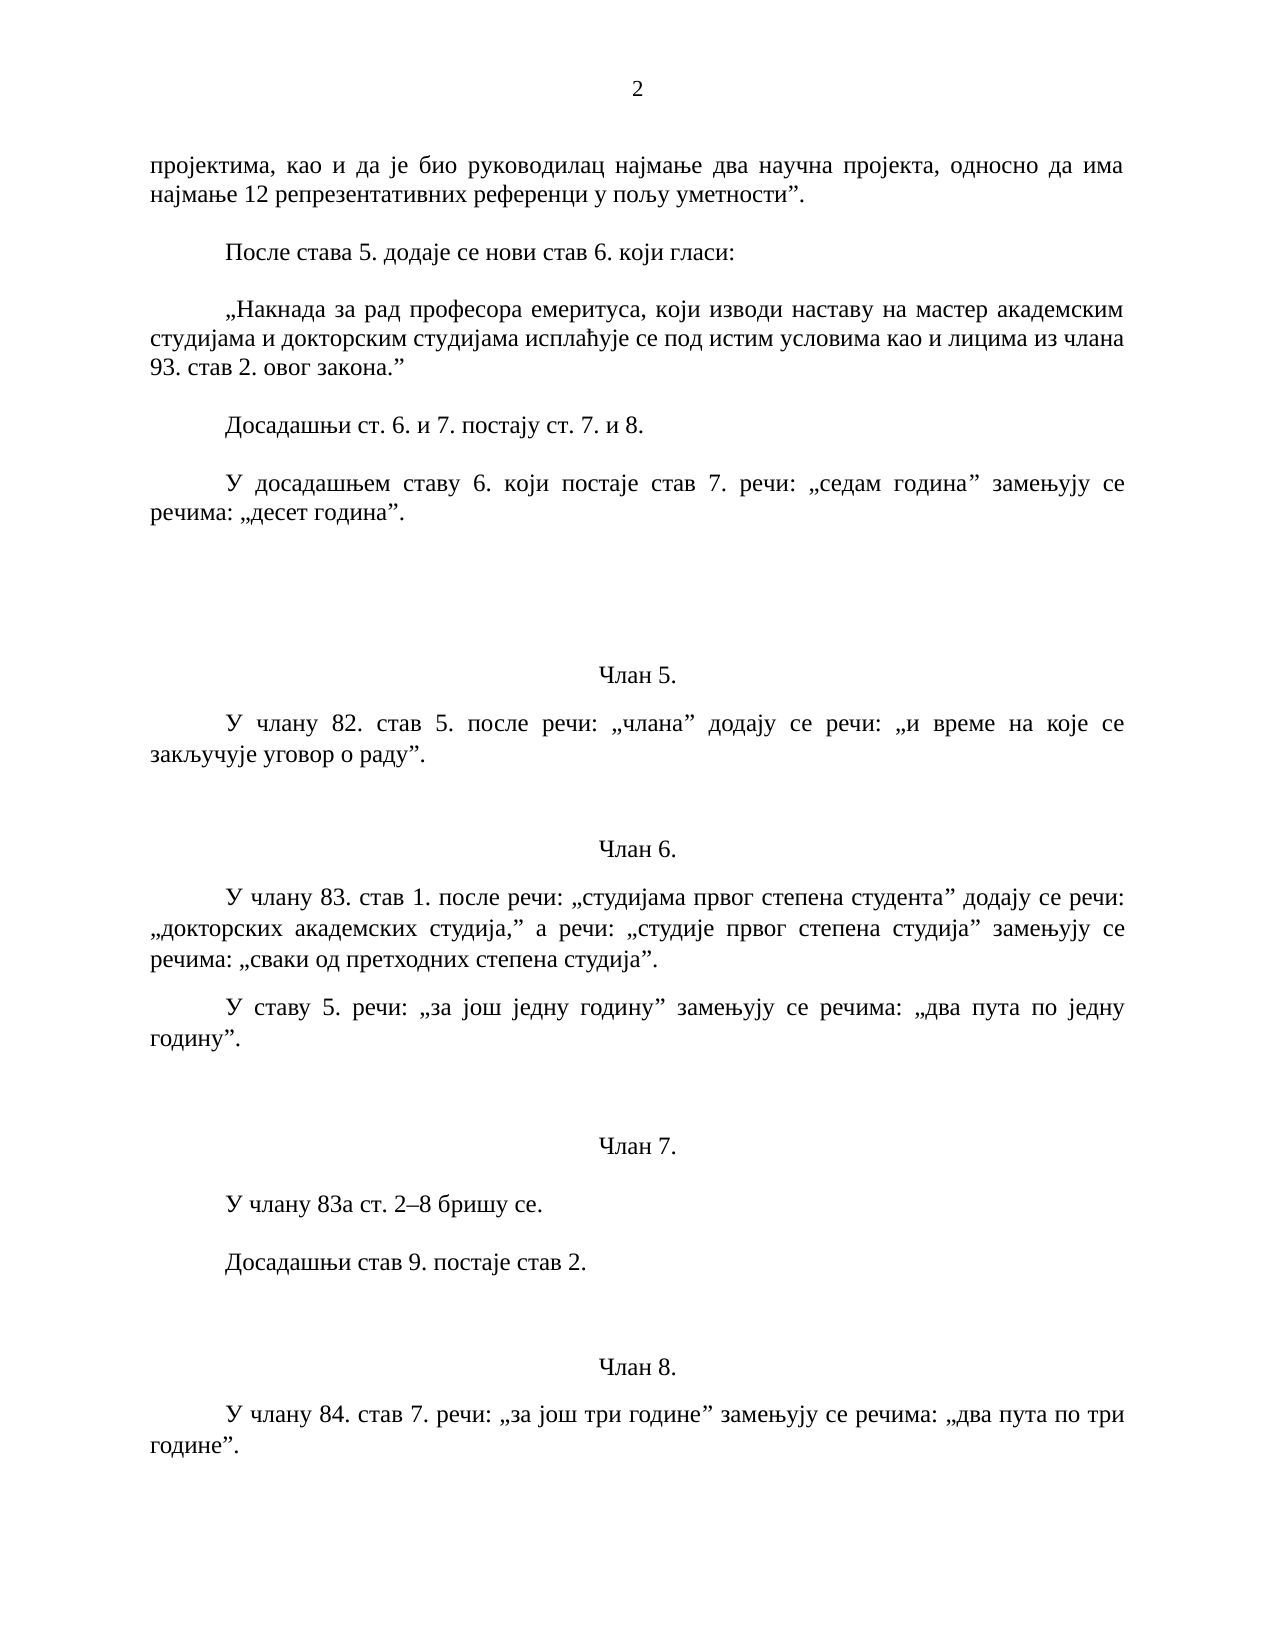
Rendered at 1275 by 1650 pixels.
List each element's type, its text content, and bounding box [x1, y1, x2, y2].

text У члану 82. став 5. после речи: „члана” додају се речи: „и време на које се закључује уговор о раду”. [150, 708, 1125, 768]
text Члан 7. [150, 1131, 1125, 1159]
text Досадашњи став 9. постаје став 2. [150, 1247, 1125, 1275]
text У досадашњем ставу 6. који постаје став 7. речи: „седам година” замењују се речима: „десет година”. [150, 468, 1125, 525]
text У члану 84. став 7. речи: „за још три године” замењују се речима: „два пута по три године”. [150, 1399, 1125, 1459]
text Члан 8. [150, 1352, 1125, 1380]
text После става 5. додаје се нови став 6. који гласи: [150, 237, 1125, 265]
text Члан 6. [150, 834, 1125, 863]
text Досадашњи ст. 6. и 7. постају ст. 7. и 8. [150, 410, 1125, 439]
text Члан 5. [150, 660, 1125, 689]
text У члану 83а ст. 2–8 бришу се. [150, 1189, 1125, 1217]
text У члану 83. став 1. после речи: „студијама првог степена студента” додају се речи: „докторских академских студија,” а речи: „студије првог степена студија” замењују се речима: „сваки од претходних степена студија”. [150, 882, 1125, 973]
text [150, 150, 1125, 207]
text У ставу 5. речи: „за још једну годину” замењују се речима: „два пута по једну годину”. [150, 992, 1125, 1052]
text „Накнада за рад професора емеритуса, који изводи наставу на мастер академским студијама и докторским студијама исплаћује се под истим условима као и лицима из члана 93. став 2. овог закона.” [150, 294, 1125, 381]
